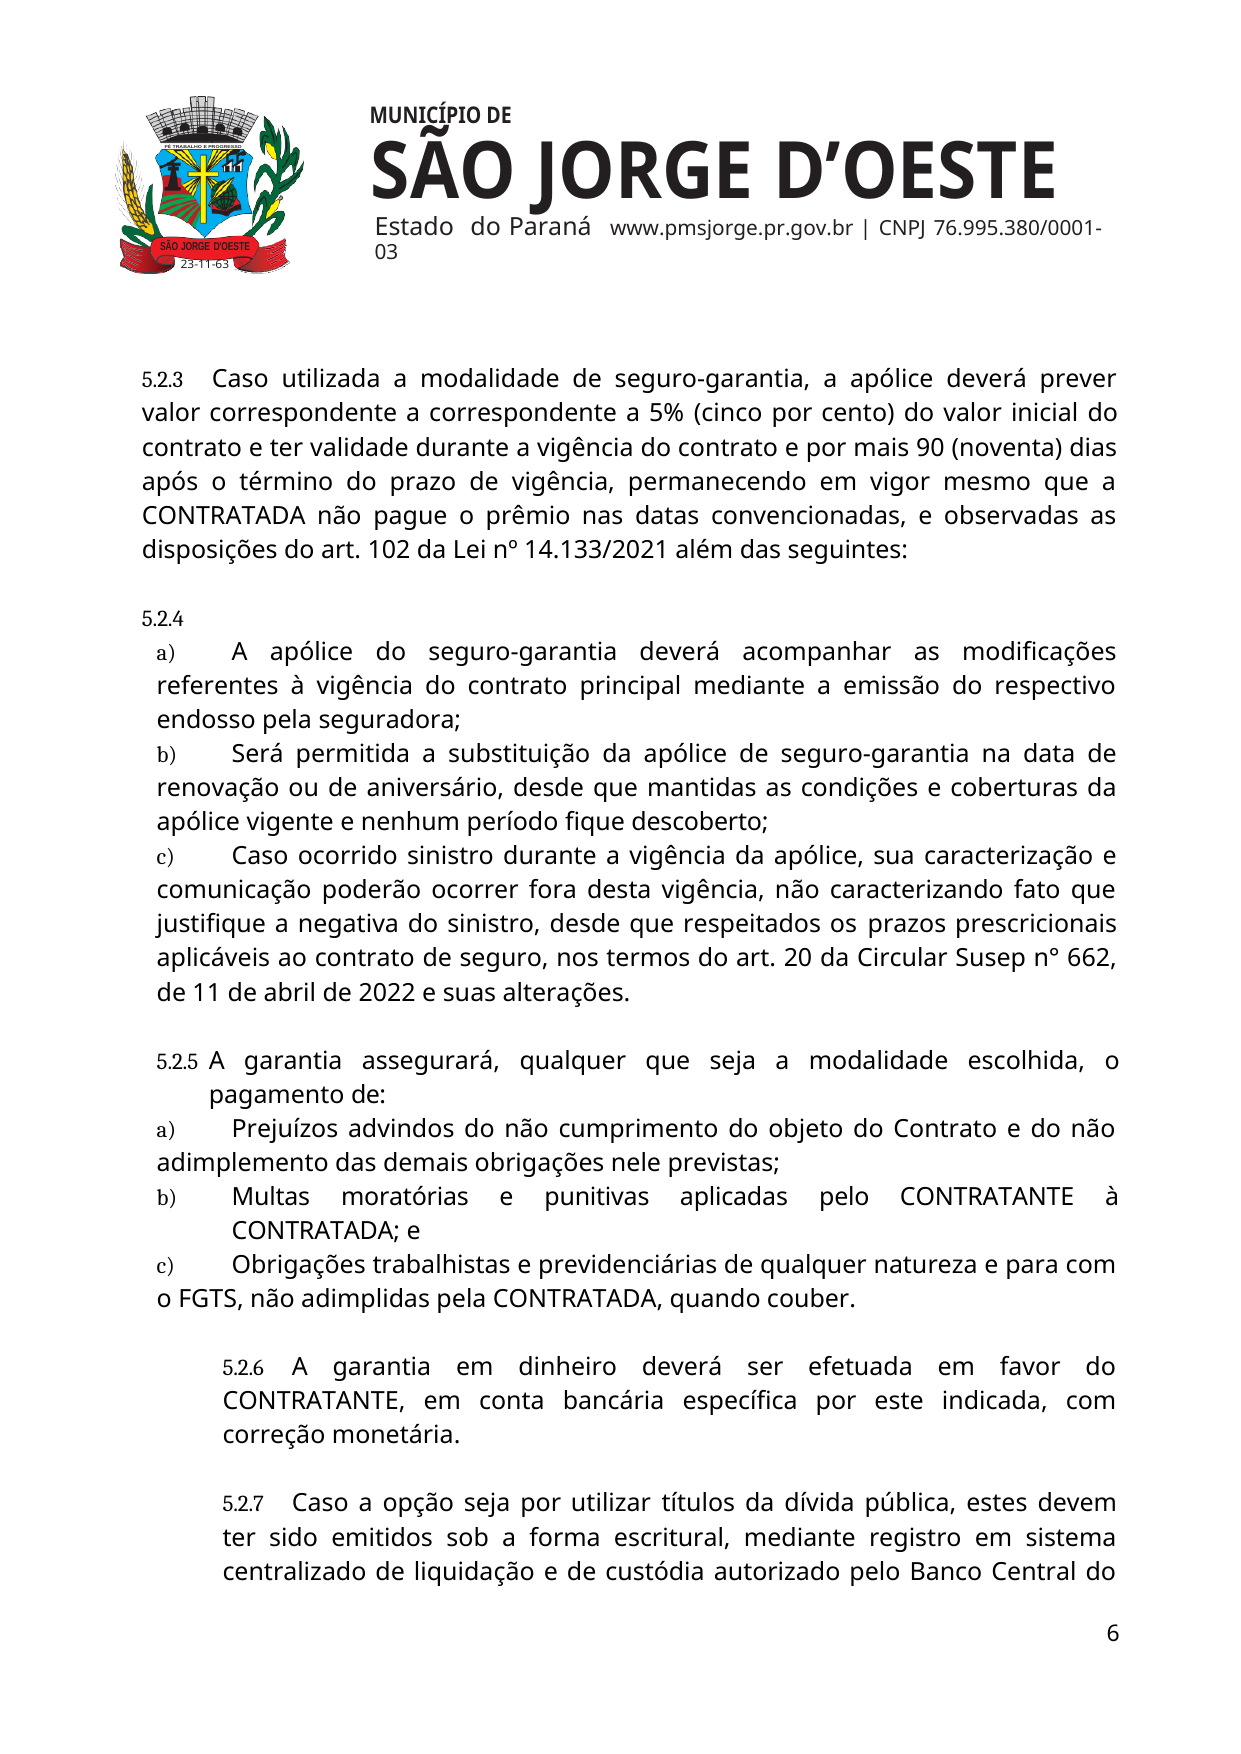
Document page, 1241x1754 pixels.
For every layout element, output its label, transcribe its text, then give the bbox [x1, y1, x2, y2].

list Caso utilizada a modalidade de seguro-garantia, a apólice deverá prever valor correspondente a correspondente a 5% (cinco por cento) do valor inicial do contrato e ter validade durante a vigência do contrato e por mais 90 (noventa) dias após o término do prazo de vigência, permanecendo em vigor mesmo que a CONTRATADA não pague o prêmio nas datas convencionadas, e observadas as disposições do art. 102 da Lei nº 14.133/2021 além das seguintes: [142, 361, 1118, 565]
list Prejuízos advindos do não cumprimento do objeto do Contrato e do não adimplemento das demais obrigações nele previstas; [156, 1110, 1117, 1178]
list Será permitida a substituição da apólice de seguro-garantia na data de renovação ou de aniversário, desde que mantidas as condições e coberturas da apólice vigente e nenhum período fique descoberto; [156, 736, 1118, 838]
list Multas moratórias e punitivas aplicadas pelo CONTRATANTE à CONTRATADA; e [156, 1178, 1119, 1247]
picture [115, 96, 304, 274]
list Caso ocorrido sinistro durante a vigência da apólice, sua caracterização e comunicação poderão ocorrer fora desta vigência, não caracterizando fato que justifique a negativa do sinistro, desde que respeitados os prazos prescricionais aplicáveis ao contrato de seguro, nos termos do art. 20 da Circular Susep n° 662, de 11 de abril de 2022 e suas alterações. [156, 838, 1117, 1008]
list A apólice do seguro-garantia deverá acompanhar as modificações referentes à vigência do contrato principal mediante a emissão do respectivo endosso pela seguradora; [156, 633, 1117, 736]
list A garantia em dinheiro deverá ser efetuada em favor do CONTRATANTE, em conta bancária específica por este indicada, com correção monetária. [222, 1349, 1117, 1451]
list A garantia assegurará, qualquer que seja a modalidade escolhida, o pagamento de: [156, 1042, 1119, 1110]
list Obrigações trabalhistas e previdenciárias de qualquer natureza e para com o FGTS, não adimplidas pela CONTRATADA, quando couber. [156, 1247, 1117, 1315]
